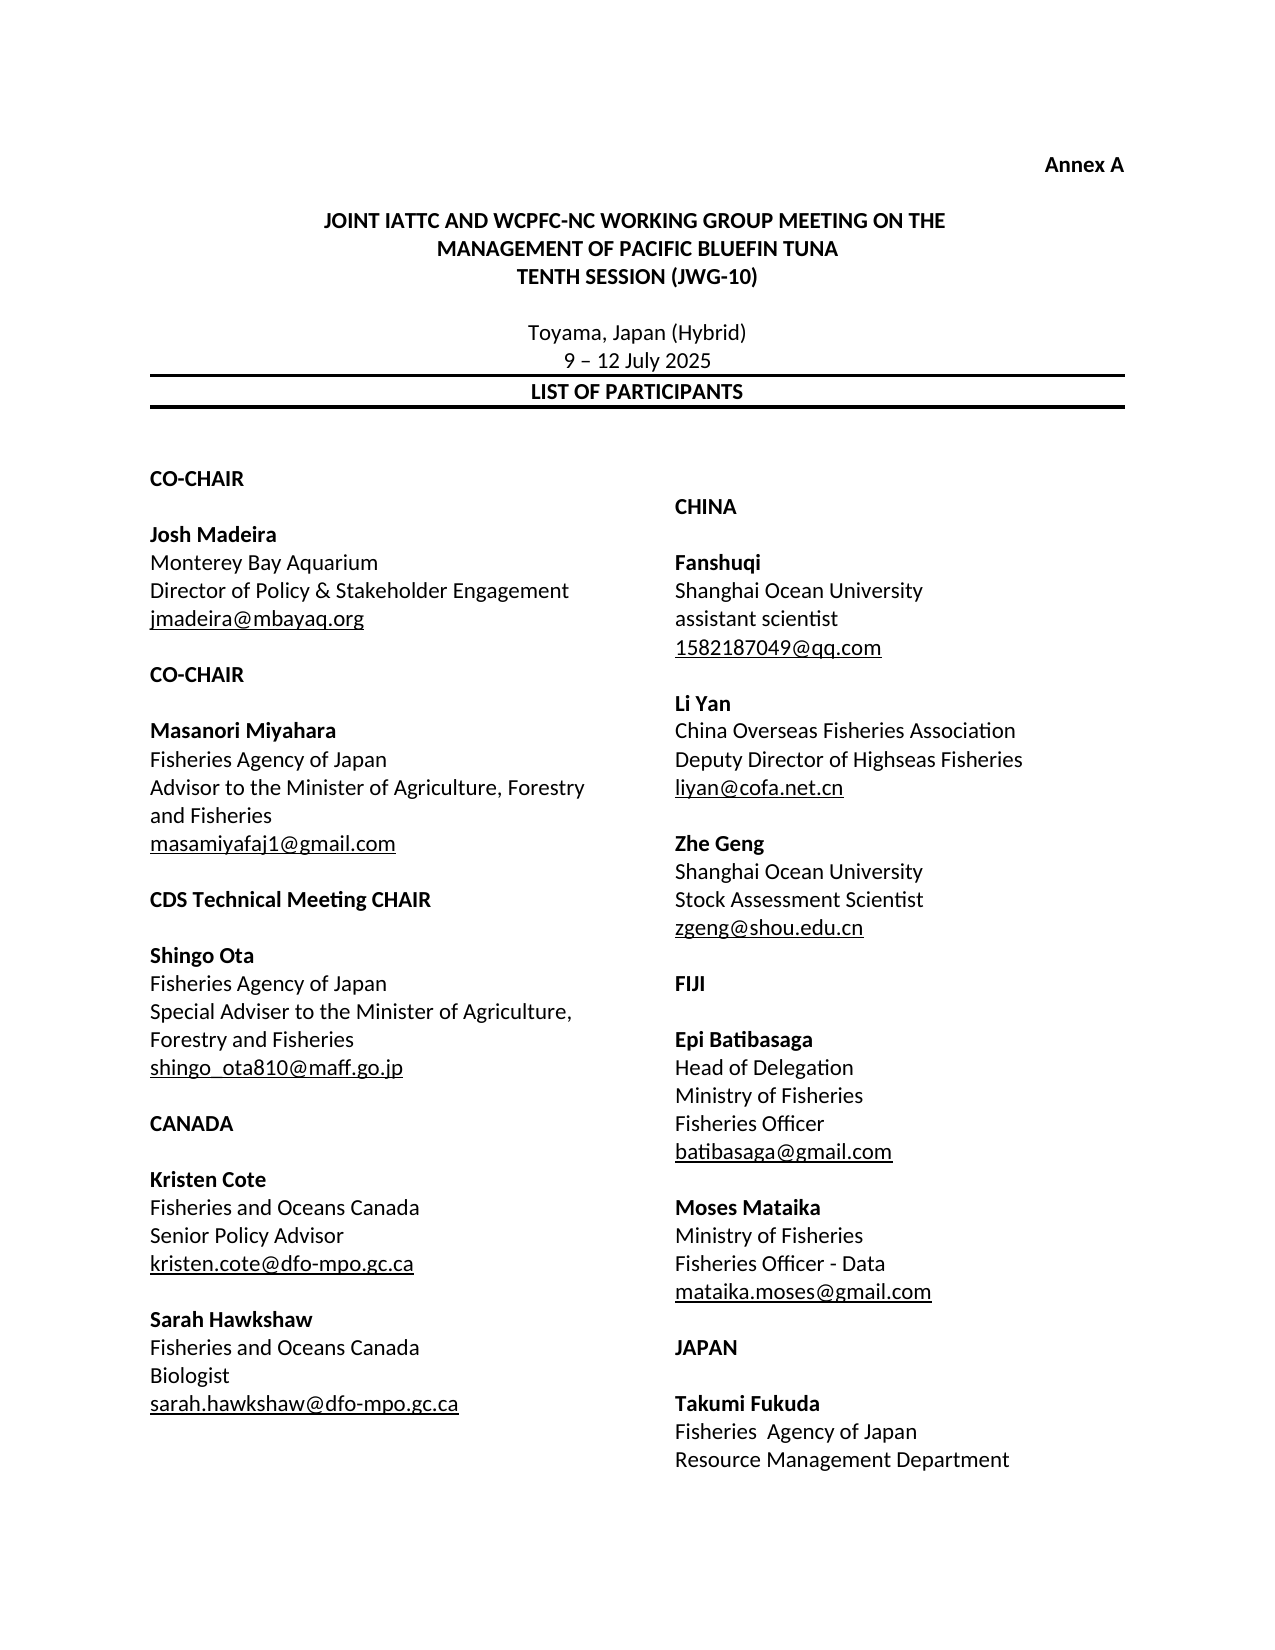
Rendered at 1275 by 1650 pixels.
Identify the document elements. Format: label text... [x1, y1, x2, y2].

text CHINA [675, 492, 1125, 521]
text Fisheries and Oceans Canada [150, 1193, 600, 1221]
text Josh Madeira [150, 521, 600, 548]
text Shanghai Ocean University [675, 577, 1125, 604]
text Zhe Geng [675, 829, 1125, 857]
text Moses Mataika [675, 1193, 1125, 1221]
text CDS Technical Meeting CHAIR [150, 885, 600, 913]
text Sarah Hawkshaw [150, 1305, 600, 1333]
text Ministry of Fisheries [675, 1081, 1125, 1109]
text mataika.moses@gmail.com [675, 1277, 1125, 1305]
text 9 – 12 July 2025 [150, 346, 1125, 374]
text Deputy Director of Highseas Fisheries [675, 745, 1125, 773]
text jmadeira@mbayaq.org [150, 604, 600, 633]
text Biologist [150, 1361, 600, 1389]
table_header LIST OF PARTICIPANTS [150, 377, 1125, 405]
text TENTH SESSION (JWG-10) [150, 262, 1125, 290]
text Fisheries and Oceans Canada [150, 1333, 600, 1361]
text CO-CHAIR [150, 464, 600, 492]
text CANADA [150, 1109, 600, 1137]
text zgeng@shou.edu.cn [675, 913, 1125, 941]
text Masanori Miyahara [150, 717, 600, 745]
text liyan@cofa.net.cn [675, 773, 1125, 801]
text batibasaga@gmail.com [675, 1137, 1125, 1165]
text 1582187049@qq.com [675, 633, 1125, 661]
text Takumi Fukuda [675, 1389, 1125, 1417]
text Kristen Cote [150, 1165, 600, 1193]
text Epi Batibasaga [675, 1025, 1125, 1053]
text masamiyafaj1@gmail.com [150, 829, 600, 857]
text Fisheries Agency of Japan [150, 745, 600, 773]
text Fisheries Officer - Data [675, 1249, 1125, 1277]
text assistant scientist [675, 604, 1125, 633]
text Advisor to the Minister of Agriculture, Forestry and Fisheries [150, 773, 600, 829]
text Fanshuqi [675, 548, 1125, 577]
text Shingo Ota [150, 941, 600, 969]
text Ministry of Fisheries [675, 1221, 1125, 1249]
text Director of Policy & Stakeholder Engagement [150, 577, 600, 604]
text Special Adviser to the Minister of Agriculture, Forestry and Fisheries [150, 997, 600, 1053]
text Resource Management Department [675, 1445, 1125, 1473]
text CO-CHAIR [150, 661, 600, 689]
text China Overseas Fisheries Association [675, 717, 1125, 745]
text Li Yan [675, 689, 1125, 717]
text FIJI [675, 969, 1125, 997]
text Fisheries Agency of Japan [675, 1417, 1125, 1445]
text JOINT IATTC AND WCPFC-NC WORKING GROUP MEETING ON THE MANAGEMENT OF PACIFIC BLUEFIN TUNA [150, 206, 1125, 262]
text Annex A [150, 150, 1124, 178]
text Senior Policy Advisor [150, 1221, 600, 1249]
text kristen.cote@dfo-mpo.gc.ca [150, 1249, 600, 1277]
text sarah.hawkshaw@dfo-mpo.gc.ca [150, 1389, 600, 1417]
text Head of Delegation [675, 1053, 1125, 1081]
text Fisheries Officer [675, 1109, 1125, 1137]
text Shanghai Ocean University [675, 857, 1125, 885]
text Toyama, Japan (Hybrid) [150, 318, 1125, 346]
text Monterey Bay Aquarium [150, 548, 600, 577]
text JAPAN [675, 1333, 1125, 1361]
text Fisheries Agency of Japan [150, 969, 600, 997]
text shingo_ota810@maff.go.jp [150, 1053, 600, 1081]
text Stock Assessment Scientist [675, 885, 1125, 913]
